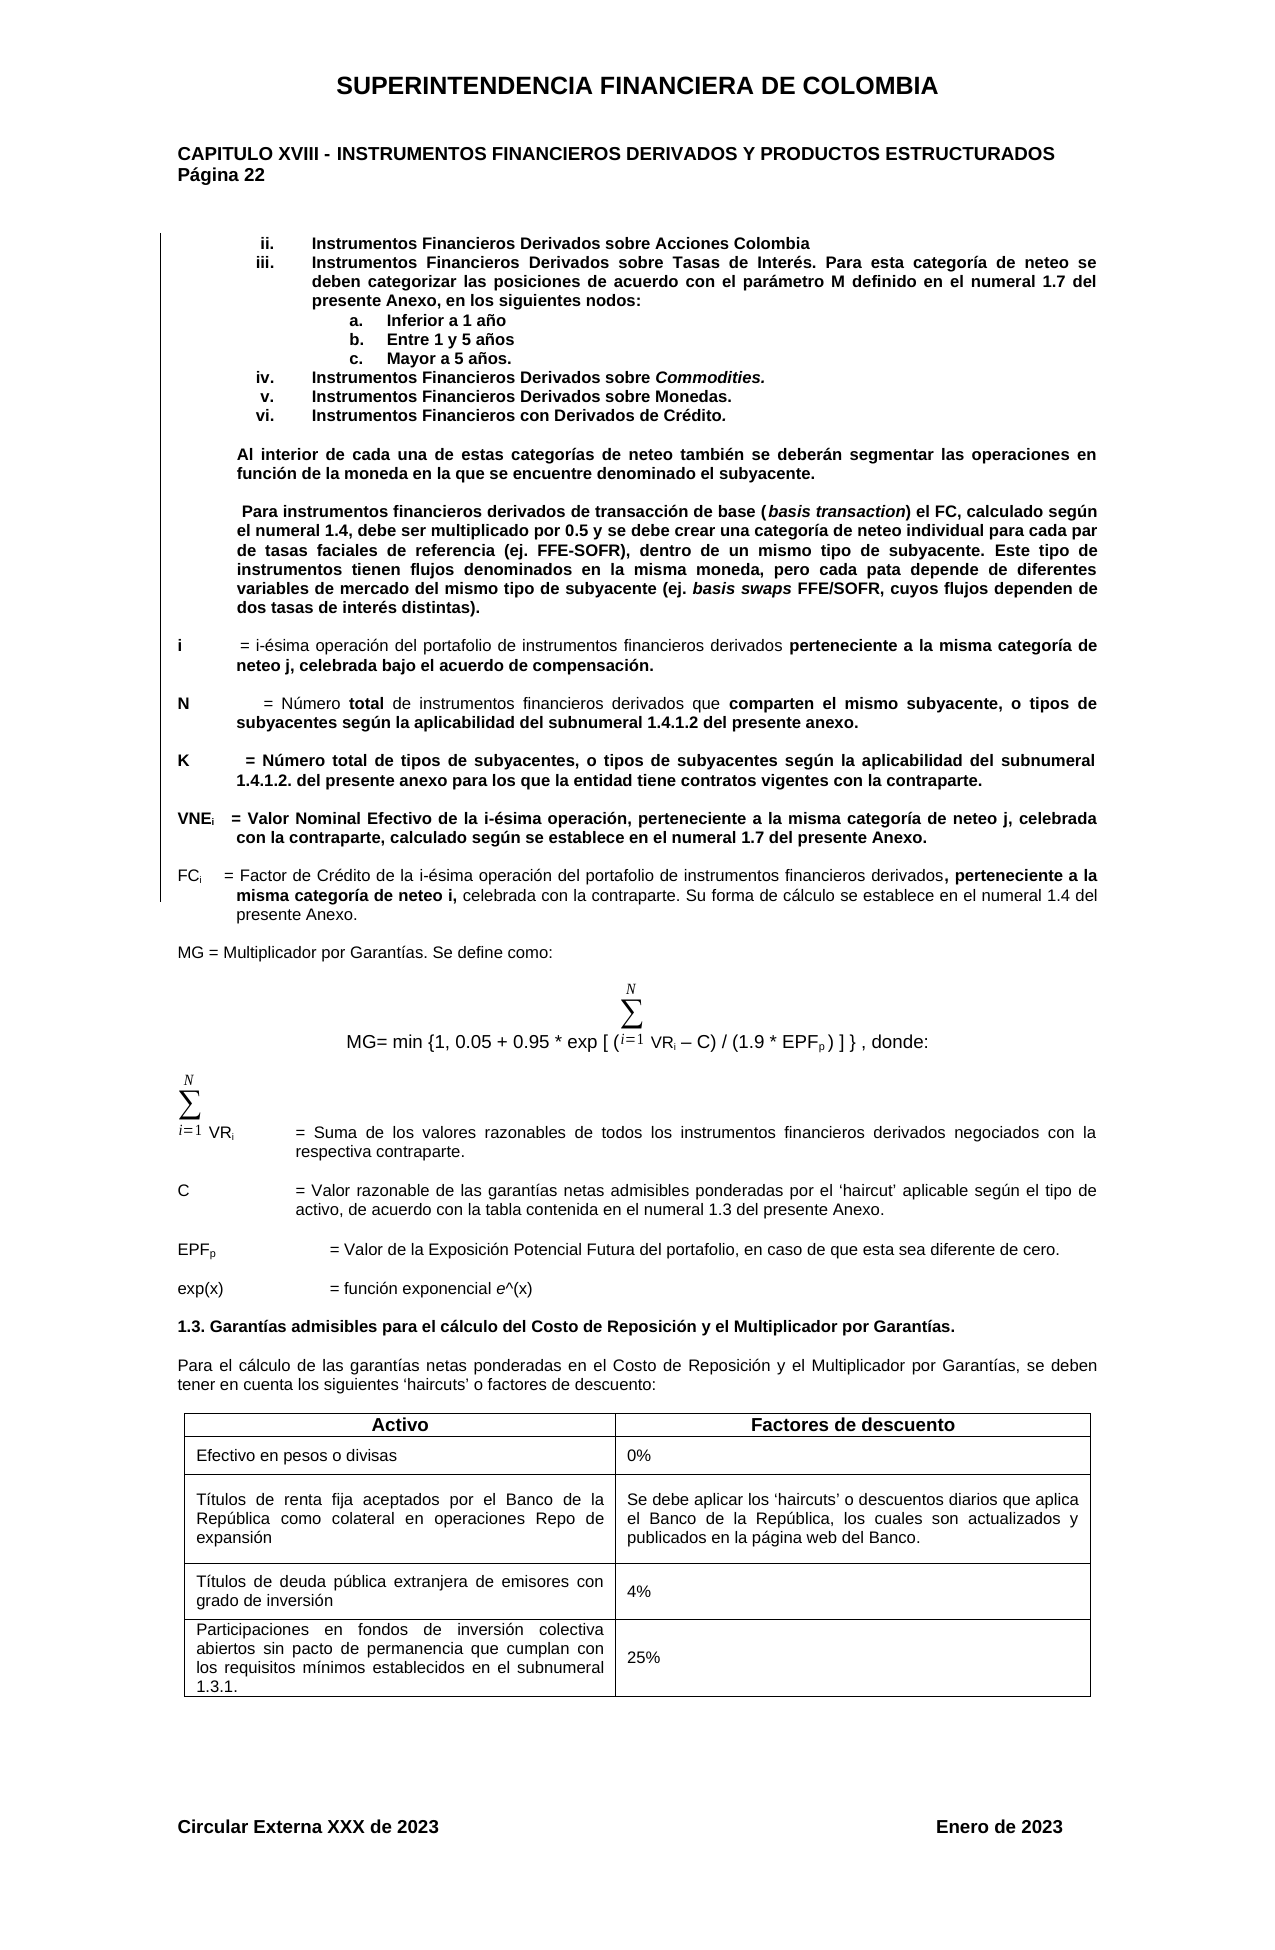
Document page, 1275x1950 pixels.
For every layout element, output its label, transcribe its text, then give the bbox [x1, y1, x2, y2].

text EPFp = Valor de la Exposición Potencial Futura del portafolio, en caso de que esta sea diferente de cero. [177, 1238, 1098, 1260]
text VRi = Suma de los valores razonables de todos los instrumentos financieros derivados negociados con la respectiva contraparte. [177, 1072, 1098, 1161]
table_cell Participaciones en fondos de inversión colectiva abiertos sin pacto de permanencia que cumplan con los requisitos mínimos establecidos en el subnumeral 1.3.1. [185, 1620, 615, 1696]
text MG = Multiplicador por Garantías. Se define como: [177, 943, 1098, 962]
list Inferior a 1 año [349, 310, 1098, 329]
text K = Número total de tipos de subyacentes, o tipos de subyacentes según la aplicabilidad del subnumeral 1.4.1.2. del presente anexo para los que la entidad tiene contratos vigentes con la contraparte. [177, 751, 1098, 789]
list Entre 1 y 5 años [349, 329, 1098, 349]
table_header Activo [185, 1414, 615, 1436]
text exp(x) = función exponencial e^(x) [177, 1279, 1098, 1298]
list Instrumentos Financieros con Derivados de Crédito. [274, 406, 1098, 425]
list Instrumentos Financieros Derivados sobre Acciones Colombia [274, 234, 1098, 253]
table_header Factores de descuento [616, 1414, 1090, 1436]
text Para instrumentos financieros derivados de transacción de base (basis transaction) el FC, calculado según el numeral 1.4, debe ser multiplicado por 0.5 y se debe crear una categoría de neteo individual para cada par de tasas faciales de referencia (ej. FFE-SOFR), dentro de un mismo tipo de subyacente. Este tipo de instrumentos tienen flujos denominados en la misma moneda, pero cada pata depende de diferentes variables de mercado del mismo tipo de subyacente (ej. basis swaps FFE/SOFR, cuyos flujos dependen de dos tasas de interés distintas). [177, 502, 1098, 617]
table_cell 25% [616, 1620, 1090, 1696]
table_cell Títulos de deuda pública extranjera de emisores con grado de inversión [185, 1564, 615, 1618]
text VNEi = Valor Nominal Efectivo de la i-ésima operación, perteneciente a la misma categoría de neteo j, celebrada con la contraparte, calculado según se establece en el numeral 1.7 del presente Anexo. [177, 809, 1098, 847]
text C = Valor razonable de las garantías netas admisibles ponderadas por el ‘haircut’ aplicable según el tipo de activo, de acuerdo con la tabla contenida en el numeral 1.3 del presente Anexo. [177, 1181, 1098, 1219]
table_cell Títulos de renta fija aceptados por el Banco de la República como colateral en operaciones Repo de expansión [185, 1475, 615, 1563]
list Instrumentos Financieros Derivados sobre Commodities. [274, 368, 1098, 387]
text N = Número total de instrumentos financieros derivados que comparten el mismo subyacente, o tipos de subyacentes según la aplicabilidad del subnumeral 1.4.1.2 del presente anexo. [177, 694, 1098, 732]
text Al interior de cada una de estas categorías de neteo también se deberán segmentar las operaciones en función de la moneda en la que se encuentre denominado el subyacente. [177, 444, 1098, 483]
table_cell Se debe aplicar los ‘haircuts’ o descuentos diarios que aplica el Banco de la República, los cuales son actualizados y publicados en la página web del Banco. [616, 1475, 1090, 1563]
text FCi = Factor de Crédito de la i-ésima operación del portafolio de instrumentos financieros derivados, perteneciente a la misma categoría de neteo i, celebrada con la contraparte. Su forma de cálculo se establece en el numeral 1.4 del presente Anexo. [177, 866, 1098, 924]
table_cell Efectivo en pesos o divisas [185, 1437, 615, 1473]
table_cell 0% [616, 1437, 1090, 1473]
list Instrumentos Financieros Derivados sobre Tasas de Interés. Para esta categoría de neteo se deben categorizar las posiciones de acuerdo con el parámetro M definido en el numeral 1.7 del presente Anexo, en los siguientes nodos: [274, 253, 1098, 310]
list Instrumentos Financieros Derivados sobre Monedas. [274, 387, 1098, 406]
text MG= min {1, 0.05 + 0.95 * exp [ (VRi – C) / (1.9 * EPFp ) ] } , donde: [177, 981, 1098, 1052]
text i = i-ésima operación del portafolio de instrumentos financieros derivados perteneciente a la misma categoría de neteo j, celebrada bajo el acuerdo de compensación. [177, 636, 1098, 674]
list Mayor a 5 años. [349, 349, 1098, 368]
table_cell 4% [616, 1564, 1090, 1618]
subtitle 1.3. Garantías admisibles para el cálculo del Costo de Reposición y el Multiplicador por Garantías. [177, 1317, 1098, 1336]
text Para el cálculo de las garantías netas ponderadas en el Costo de Reposición y el Multiplicador por Garantías, se deben tener en cuenta los siguientes ‘haircuts’ o factores de descuento: [177, 1356, 1098, 1394]
